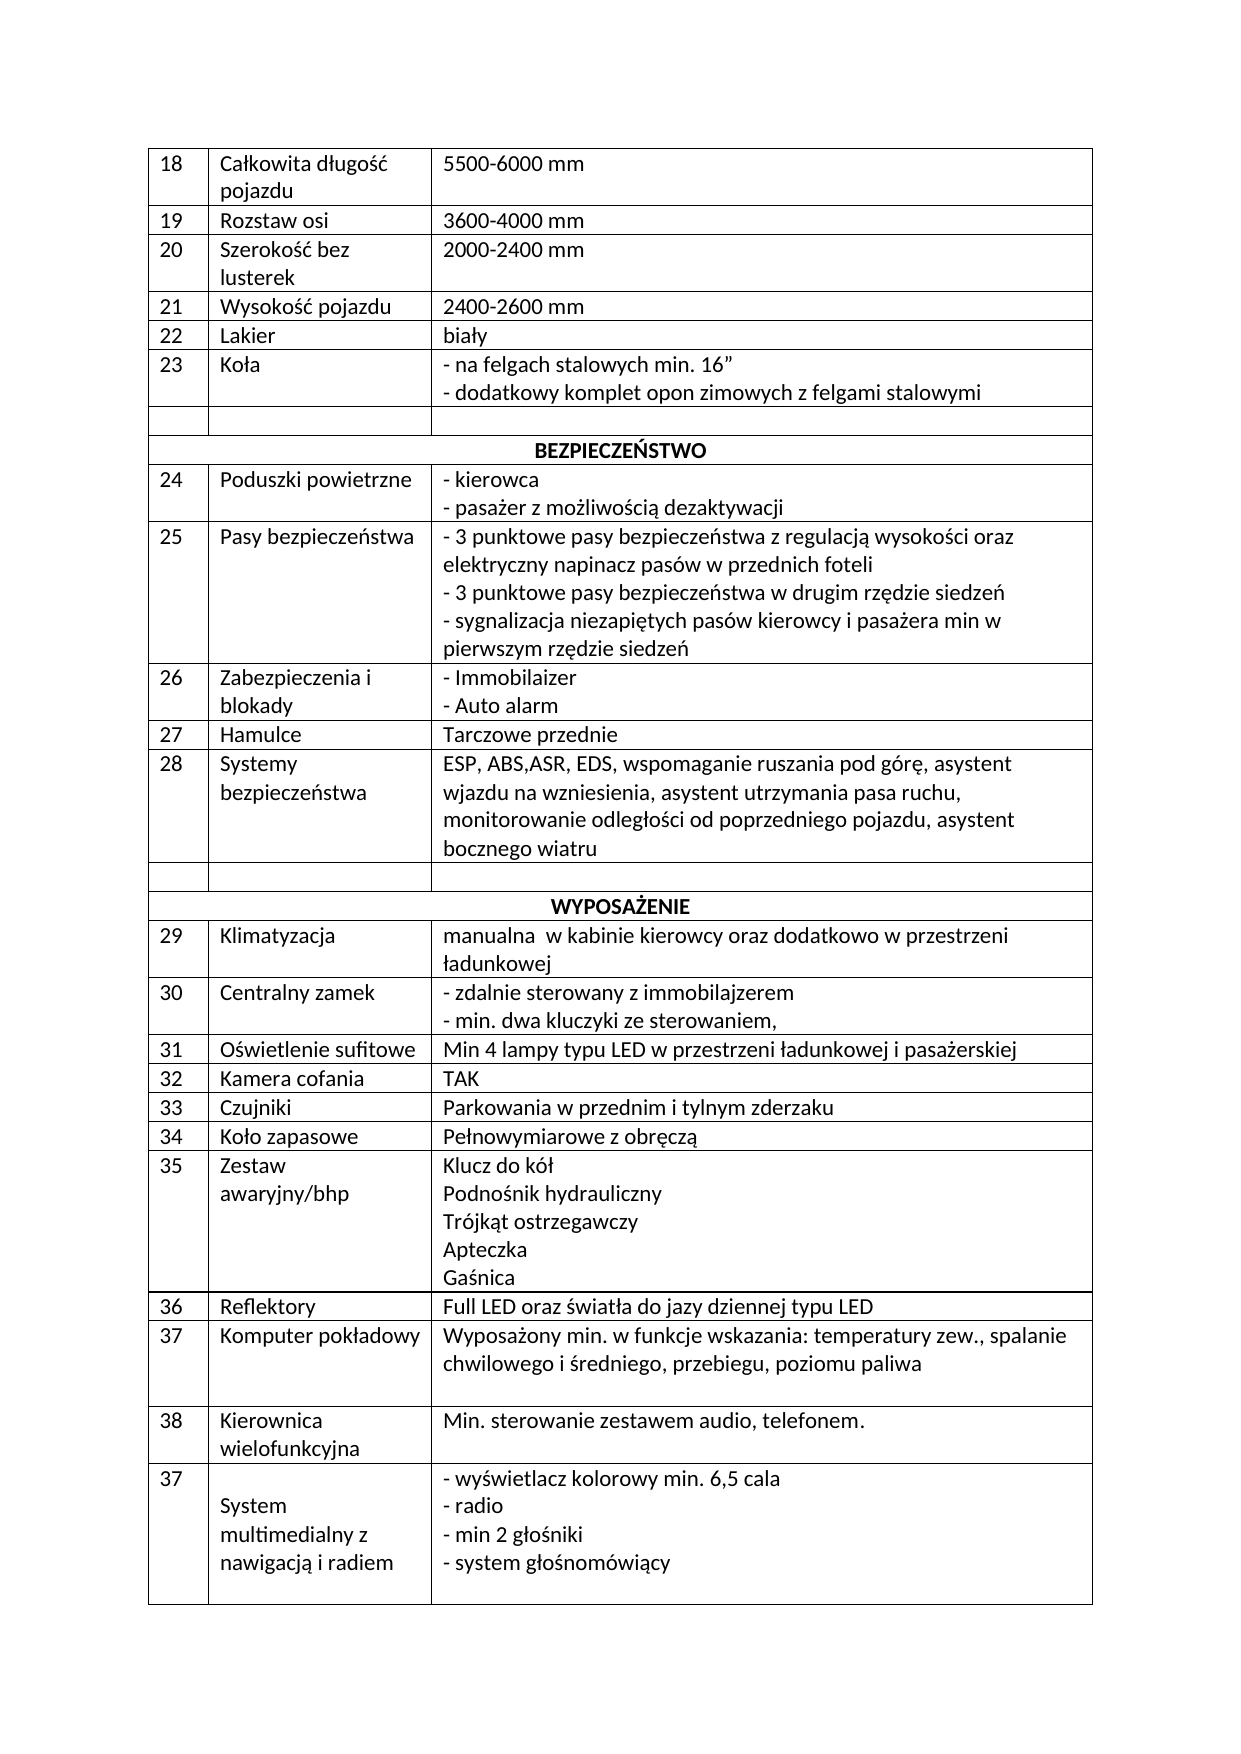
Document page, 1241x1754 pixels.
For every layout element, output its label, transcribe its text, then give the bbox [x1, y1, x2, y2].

table_cell [432, 863, 1092, 891]
table_cell 35 [149, 1151, 208, 1291]
table_cell Lakier [209, 321, 431, 349]
table_cell - Immobilaizer - Auto alarm [432, 664, 1092, 719]
table_cell Oświetlenie sufitowe [209, 1035, 431, 1063]
table_cell 33 [149, 1093, 208, 1121]
table_cell Pełnowymiarowe z obręczą [432, 1122, 1092, 1150]
table_cell Wysokość pojazdu [209, 292, 431, 320]
table_cell WYPOSAŻENIE [149, 892, 1092, 920]
table_cell [209, 863, 431, 891]
table_cell System multimedialny z nawigacją i radiem [209, 1464, 431, 1604]
table_cell - zdalnie sterowany z immobilajzerem - min. dwa kluczyki ze sterowaniem, [432, 978, 1092, 1034]
table_cell Parkowania w przednim i tylnym zderzaku [432, 1093, 1092, 1121]
table_cell 37 [149, 1321, 208, 1406]
table_cell 32 [149, 1064, 208, 1092]
table_cell Hamulce [209, 721, 431, 748]
table_cell Centralny zamek [209, 978, 431, 1034]
table_cell 18 [149, 149, 208, 205]
table_cell 29 [149, 921, 208, 977]
table_cell Min 4 lampy typu LED w przestrzeni ładunkowej i pasażerskiej [432, 1035, 1092, 1063]
table_cell [149, 863, 208, 891]
table_cell Szerokość bez lusterek [209, 235, 431, 291]
table_cell biały [432, 321, 1092, 349]
table_cell 28 [149, 750, 208, 862]
table_cell Kamera cofania [209, 1064, 431, 1092]
table_cell Min. sterowanie zestawem audio, telefonem. [432, 1407, 1092, 1463]
table_cell - kierowca - pasażer z możliwością dezaktywacji [432, 465, 1092, 521]
table_cell [149, 407, 208, 435]
table_cell 26 [149, 664, 208, 719]
table_cell Koło zapasowe [209, 1122, 431, 1150]
table_cell Zabezpieczenia i blokady [209, 664, 431, 719]
table_cell Full LED oraz światła do jazy dziennej typu LED [432, 1293, 1092, 1320]
table_cell 38 [149, 1407, 208, 1463]
table_cell - wyświetlacz kolorowy min. 6,5 cala - radio - min 2 głośniki - system głośnomówiący [432, 1464, 1092, 1604]
table_cell 27 [149, 721, 208, 748]
table_cell 2400-2600 mm [432, 292, 1092, 320]
table_cell 5500-6000 mm [432, 149, 1092, 205]
table_cell Wyposażony min. w funkcje wskazania: temperatury zew., spalanie chwilowego i średniego, przebiegu, poziomu paliwa [432, 1321, 1092, 1406]
table_cell Całkowita długość pojazdu [209, 149, 431, 205]
table_cell Rozstaw osi [209, 206, 431, 234]
table_cell 19 [149, 206, 208, 234]
table_cell Systemy bezpieczeństwa [209, 750, 431, 862]
table_cell 36 [149, 1293, 208, 1320]
table_cell BEZPIECZEŃSTWO [149, 436, 1092, 464]
table_cell manualna w kabinie kierowcy oraz dodatkowo w przestrzeni ładunkowej [432, 921, 1092, 977]
table_cell 20 [149, 235, 208, 291]
table_cell Klucz do kół Podnośnik hydrauliczny Trójkąt ostrzegawczy Apteczka Gaśnica [432, 1151, 1092, 1291]
table_cell Komputer pokładowy [209, 1321, 431, 1406]
table_cell 2000-2400 mm [432, 235, 1092, 291]
table_cell 22 [149, 321, 208, 349]
table_cell 37 [149, 1464, 208, 1604]
table_cell Tarczowe przednie [432, 721, 1092, 748]
table_cell [432, 407, 1092, 435]
table_cell - 3 punktowe pasy bezpieczeństwa z regulacją wysokości oraz elektryczny napinacz pasów w przednich foteli - 3 punktowe pasy bezpieczeństwa w drugim rzędzie siedzeń - sygnalizacja niezapiętych pasów kierowcy i pasażera min w pierwszym rzędzie siedzeń [432, 522, 1092, 662]
table_cell 25 [149, 522, 208, 662]
table_cell 21 [149, 292, 208, 320]
table_cell [209, 407, 431, 435]
table_cell Pasy bezpieczeństwa [209, 522, 431, 662]
table_cell Poduszki powietrzne [209, 465, 431, 521]
table_cell TAK [432, 1064, 1092, 1092]
table_cell Reflektory [209, 1293, 431, 1320]
table_cell 23 [149, 350, 208, 406]
table_cell 31 [149, 1035, 208, 1063]
table_cell 34 [149, 1122, 208, 1150]
table_cell 30 [149, 978, 208, 1034]
table_cell - na felgach stalowych min. 16” - dodatkowy komplet opon zimowych z felgami stalowymi [432, 350, 1092, 406]
table_cell Zestaw awaryjny/bhp [209, 1151, 431, 1291]
table_cell Kierownica wielofunkcyjna [209, 1407, 431, 1463]
table_cell Czujniki [209, 1093, 431, 1121]
table_cell 3600-4000 mm [432, 206, 1092, 234]
table_cell ESP, ABS,ASR, EDS, wspomaganie ruszania pod górę, asystent wjazdu na wzniesienia, asystent utrzymania pasa ruchu, monitorowanie odległości od poprzedniego pojazdu, asystent bocznego wiatru [432, 750, 1092, 862]
table_cell Koła [209, 350, 431, 406]
table_cell 24 [149, 465, 208, 521]
table_cell Klimatyzacja [209, 921, 431, 977]
